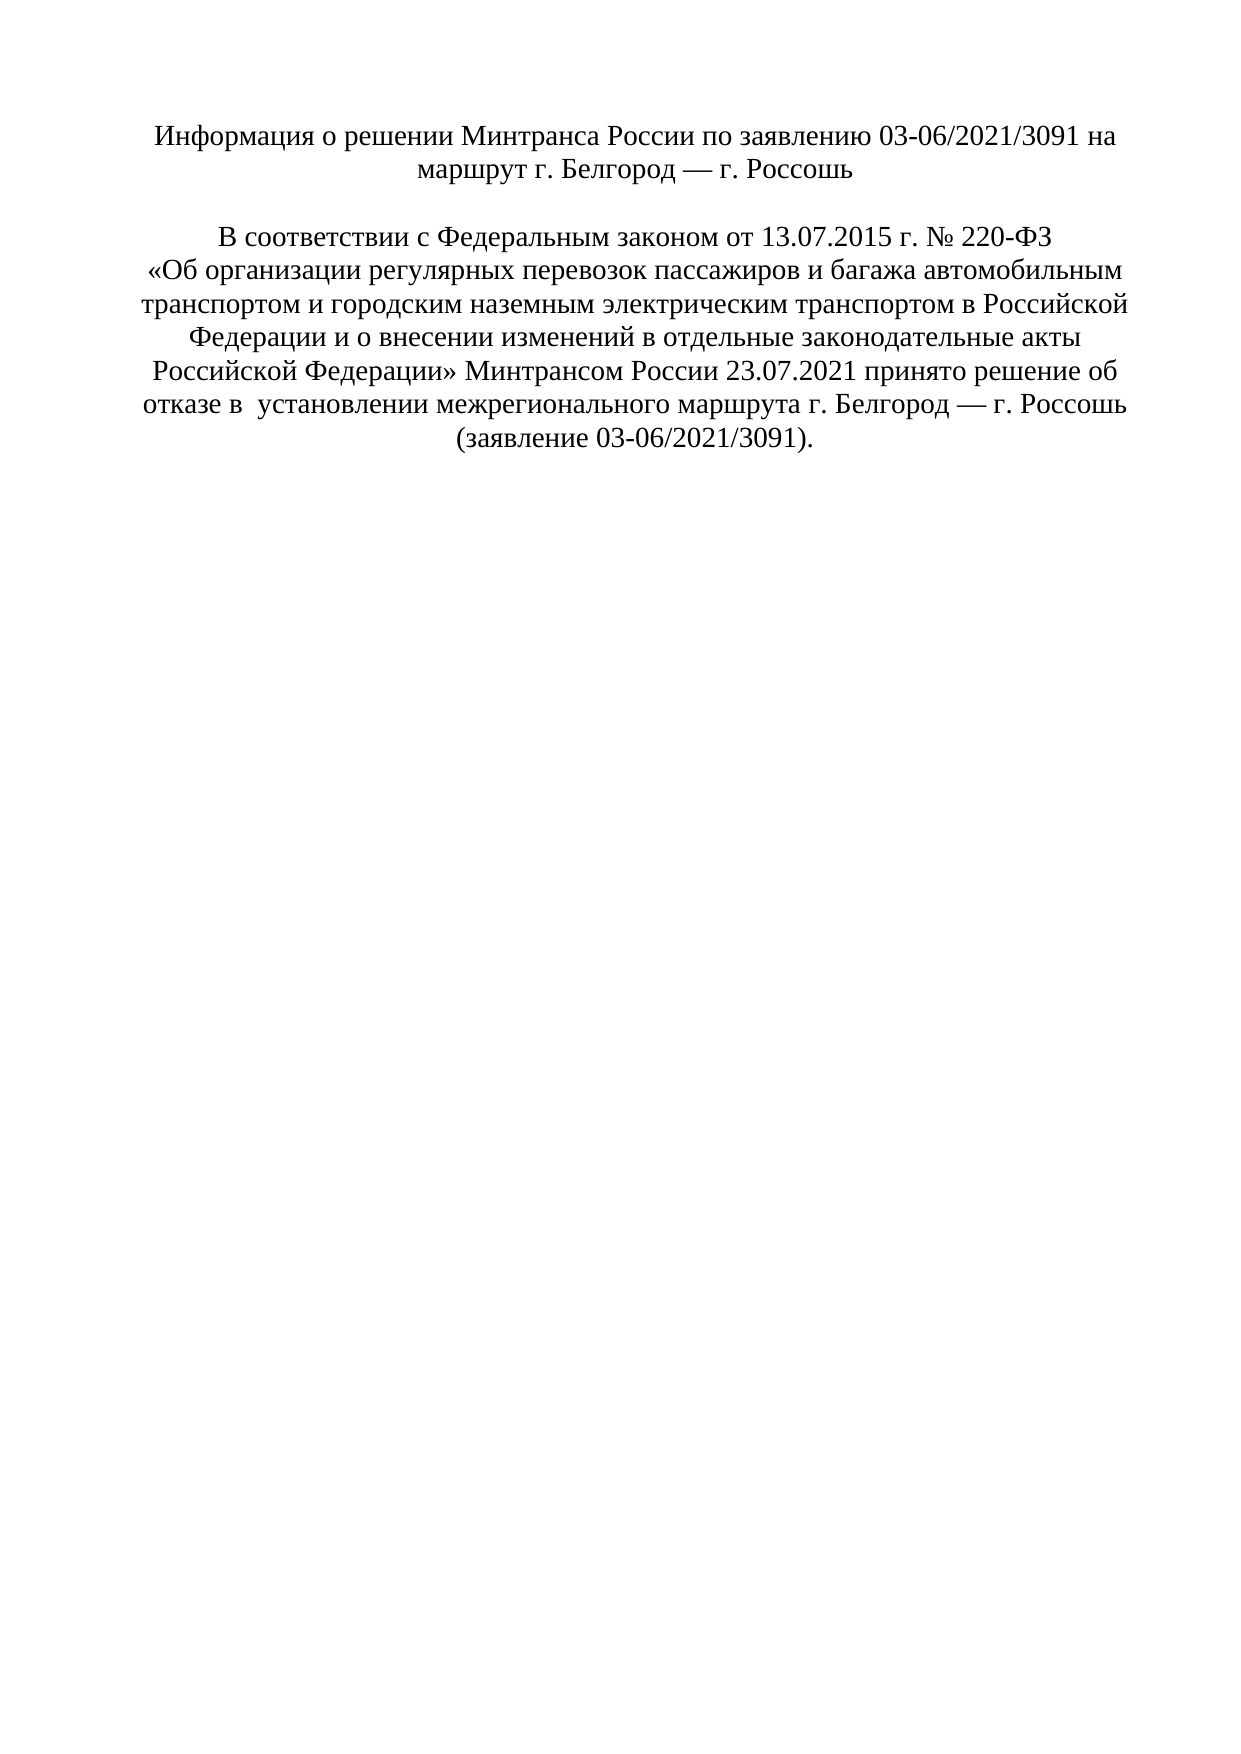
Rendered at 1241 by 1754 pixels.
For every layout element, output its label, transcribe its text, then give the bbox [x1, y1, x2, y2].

text Информация о решении Минтранса России по заявлению 03-06/2021/3091 на маршрут г. Белгород — г. Россошь [118, 118, 1152, 185]
text В соответствии с Федеральным законом от 13.07.2015 г. № 220-ФЗ «Об организации регулярных перевозок пассажиров и багажа автомобильным транспортом и городским наземным электрическим транспортом в Российской Федерации и о внесении изменений в отдельные законодательные акты Российской Федерации» Минтрансом России 23.07.2021 принято решение об отказе в установлении межрегионального маршрута г. Белгород — г. Россошь (заявление 03-06/2021/3091). [118, 219, 1152, 453]
